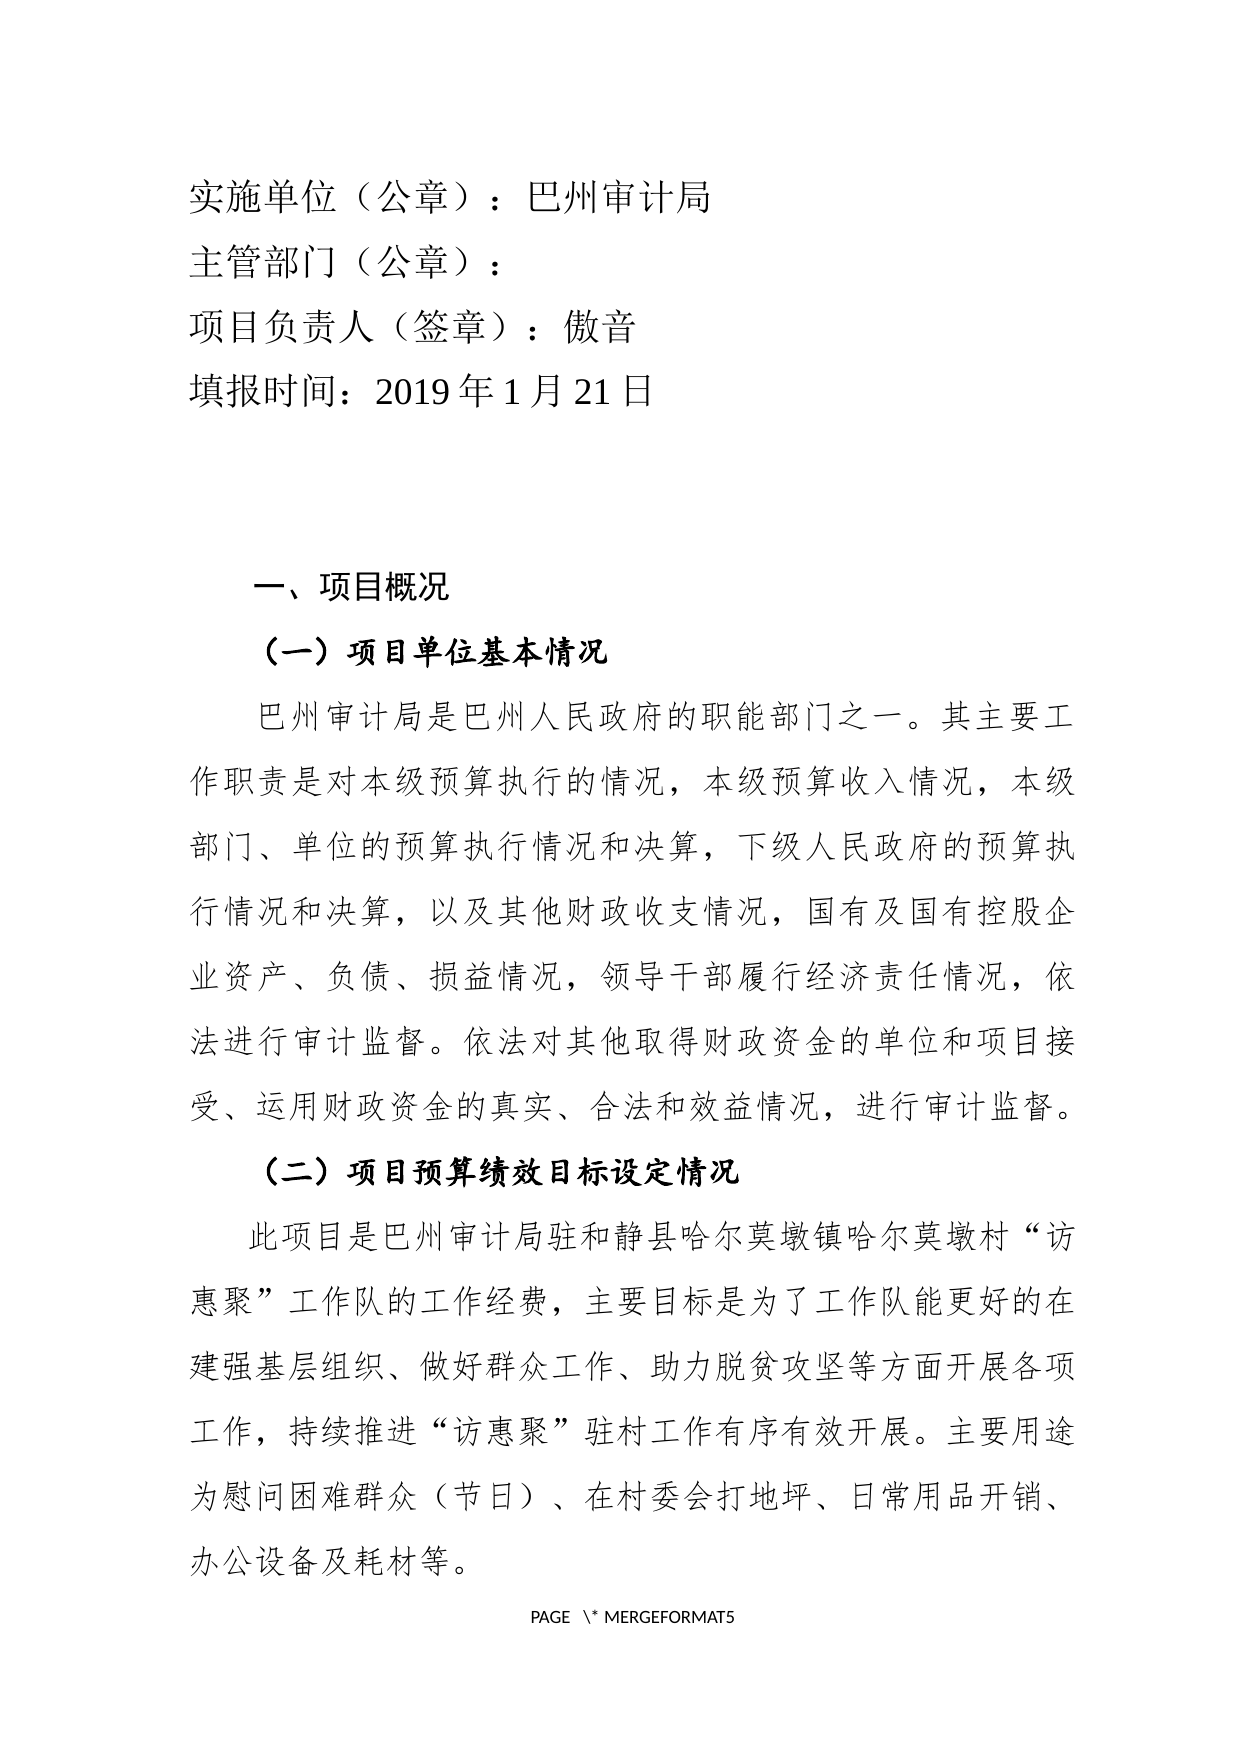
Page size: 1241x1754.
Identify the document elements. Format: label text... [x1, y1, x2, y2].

text 主管部门（公章）： [187, 227, 1078, 292]
text 一、项目概况 [187, 552, 1078, 617]
text 填报时间：2019年1月21日 [187, 357, 1078, 422]
text 项目负责人（签章）：傲音 [187, 292, 1078, 357]
text （二）项目预算绩效目标设定情况 [187, 1137, 1078, 1202]
text 巴州审计局是巴州人民政府的职能部门之一。其主要工作职责是对本级预算执行的情况，本级预算收入情况，本级部门、单位的预算执行情况和决算，下级人民政府的预算执行情况和决算，以及其他财政收支情况，国有及国有控股企业资产、负债、损益情况，领导干部履行经济责任情况，依法进行审计监督。依法对其他取得财政资金的单位和项目接受、运用财政资金的真实、合法和效益情况，进行审计监督。 [187, 682, 1078, 1137]
text 此项目是巴州审计局驻和静县哈尔莫墩镇哈尔莫墩村“访惠聚”工作队的工作经费，主要目标是为了工作队能更好的在建强基层组织、做好群众工作、助力脱贫攻坚等方面开展各项工作，持续推进“访惠聚”驻村工作有序有效开展。主要用途为慰问困难群众（节日）、在村委会打地坪、日常用品开销、办公设备及耗材等。 [187, 1202, 1078, 1592]
text 实施单位（公章）：巴州审计局 [187, 162, 1078, 227]
text （一）项目单位基本情况 [187, 617, 1078, 682]
